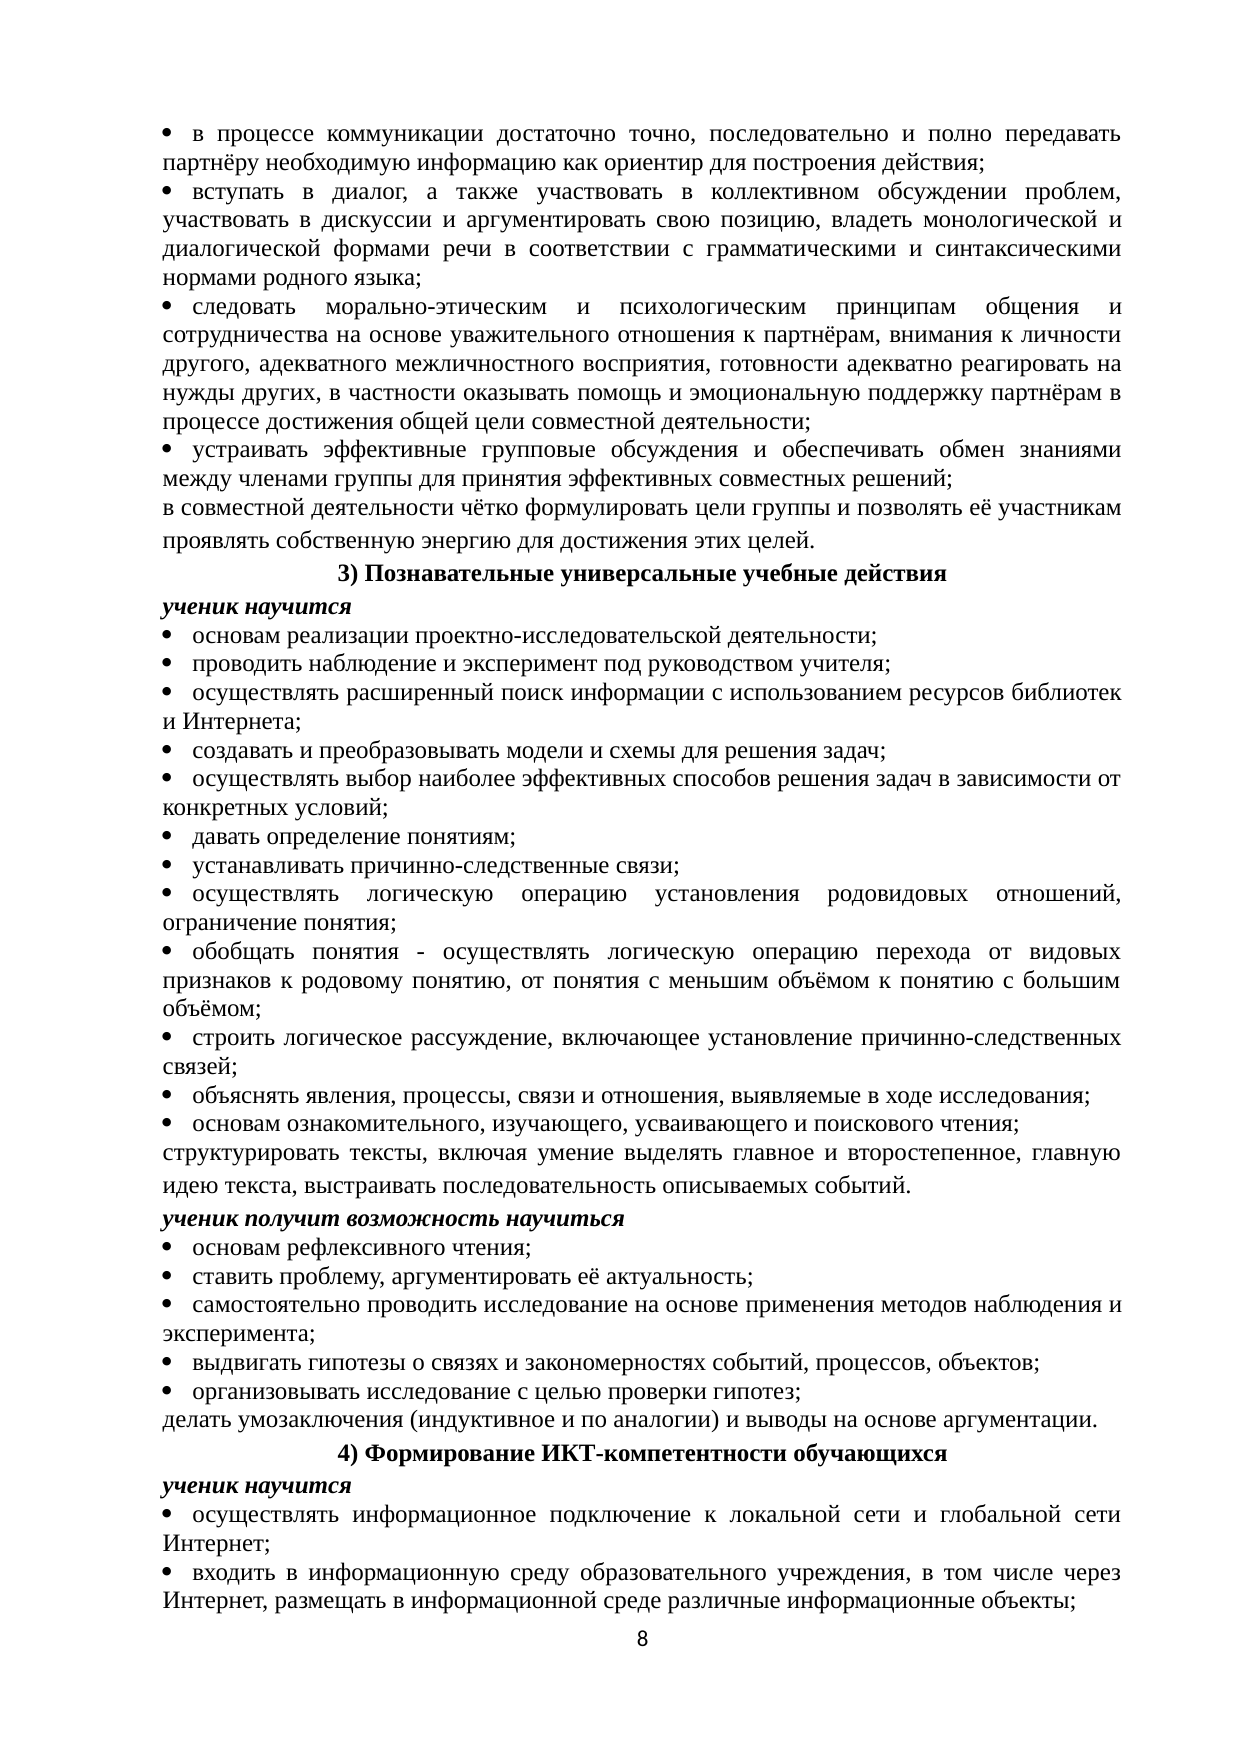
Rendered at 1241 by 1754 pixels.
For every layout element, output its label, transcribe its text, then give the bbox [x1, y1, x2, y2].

list организовывать исследование с целью проверки гипотез; [162, 1376, 1122, 1404]
list в процессе коммуникации достаточно точно, последовательно и полно передавать партнёру необходимую информацию как ориентир для построения действия; [162, 118, 1122, 176]
list вступать в диалог, а также участвовать в коллективном обсуждении проблем, участвовать в дискуссии и аргументировать свою позицию, владеть монологической и диалогической формами речи в соответствии с грамматическими и синтаксическими нормами родного языка; [162, 176, 1122, 291]
list входить в информационную среду образовательного учреждения, в том числе через Интернет, размещать в информационной среде различные информационные объекты; [162, 1557, 1122, 1614]
text 3) Познавательные универсальные учебные действия [162, 558, 1122, 587]
list выдвигать гипотезы о связях и закономерностях событий, процессов, объектов; [162, 1347, 1122, 1376]
list осуществлять логическую операцию установления родовидовых отношений, ограничение понятия; [162, 878, 1122, 936]
text 4) Формирование ИКТ-компетентности обучающихся [162, 1438, 1122, 1466]
list проводить наблюдение и эксперимент под руководством учителя; [162, 648, 1122, 677]
list строить логическое рассуждение, включающее установление причинно-следственных связей; [162, 1022, 1122, 1080]
list основам реализации проектно-исследовательской деятельности; [162, 620, 1122, 648]
text делать умозаключения (индуктивное и по аналогии) и выводы на основе аргументации. [162, 1404, 1122, 1433]
list осуществлять выбор наиболее эффективных способов решения задач в зависимости от конкретных условий; [162, 763, 1122, 821]
list основам рефлексивного чтения; [162, 1232, 1122, 1261]
list объяснять явления, процессы, связи и отношения, выявляемые в ходе исследования; [162, 1080, 1122, 1108]
list устраивать эффективные групповые обсуждения и обеспечивать обмен знаниями между членами группы для принятия эффективных совместных решений; [162, 434, 1122, 492]
list создавать и преобразовывать модели и схемы для решения задач; [162, 735, 1122, 763]
list осуществлять расширенный поиск информации с использованием ресурсов библиотек и Интернета; [162, 677, 1122, 735]
text структурировать тексты, включая умение выделять главное и второстепенное, главную идею текста, выстраивать последовательность описываемых событий. [162, 1137, 1122, 1199]
text ученик получит возможность научиться [162, 1203, 1122, 1232]
text ученик научится [162, 591, 1122, 620]
list давать определение понятиям; [162, 821, 1122, 850]
list следовать морально-этическим и психологическим принципам общения и сотрудничества на основе уважительного отношения к партнёрам, внимания к личности другого, адекватного межличностного восприятия, готовности адекватно реагировать на нужды других, в частности оказывать помощь и эмоциональную поддержку партнёрам в процессе достижения общей цели совместной деятельности; [162, 291, 1122, 434]
list обобщать понятия - осуществлять логическую операцию перехода от видовых признаков к родовому понятию, от понятия с меньшим объёмом к понятию с большим объёмом; [162, 936, 1122, 1022]
list устанавливать причинно-следственные связи; [162, 850, 1122, 878]
list основам ознакомительного, изучающего, усваивающего и поискового чтения; [162, 1108, 1122, 1137]
list ставить проблему, аргументировать её актуальность; [162, 1261, 1122, 1289]
text ученик научится [162, 1471, 1122, 1499]
list самостоятельно проводить исследование на основе применения методов наблюдения и эксперимента; [162, 1289, 1122, 1347]
list осуществлять информационное подключение к локальной сети и глобальной сети Интернет; [162, 1499, 1122, 1557]
text в совместной деятельности чётко формулировать цели группы и позволять её участникам проявлять собственную энергию для достижения этих целей. [162, 492, 1122, 554]
